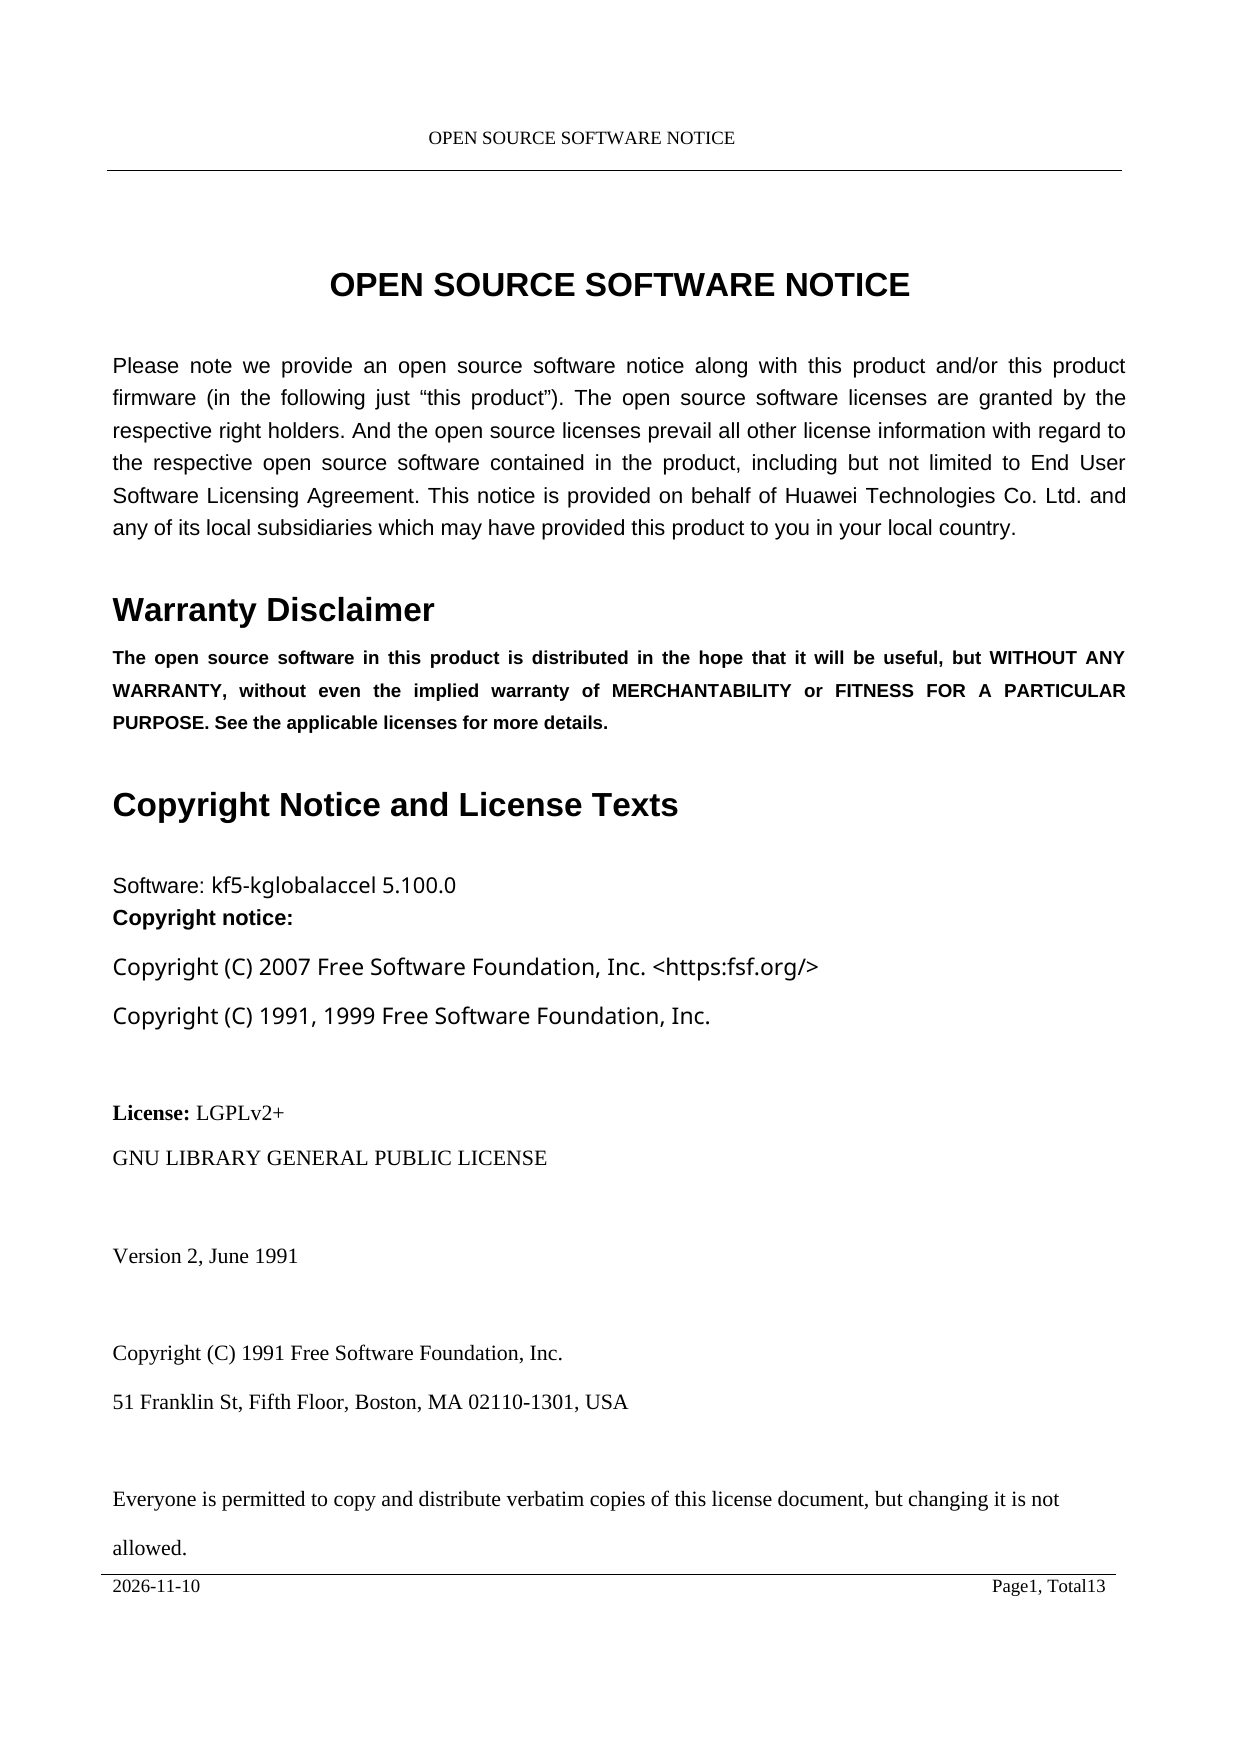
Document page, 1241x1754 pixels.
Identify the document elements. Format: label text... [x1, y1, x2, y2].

text Software: kf5-kglobalaccel 5.100.0 [112, 869, 1128, 901]
text Warranty Disclaimer [112, 576, 1128, 641]
text The open source software in this product is distributed in the hope that it will be useful, but WITHOUT ANY WARRANTY, without even the implied warranty of MERCHANTABILITY or FITNESS FOR A PARTICULAR PURPOSE. See the applicable licenses for more details. [112, 641, 1128, 739]
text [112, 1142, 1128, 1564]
text Copyright Notice and License Texts [112, 771, 1128, 836]
text License: LGPLv2+ [112, 1096, 1128, 1129]
text Please note we provide an open source software notice along with this product and/or this product firmware (in the following just “this product”). The open source software licenses are granted by the respective right holders. And the open source licenses prevail all other license information with regard to the respective open source software contained in the product, including but not limited to End User Software Licensing Agreement. This notice is provided on behalf of Huawei Technologies Co. Ltd. and any of its local subsidiaries which may have provided this product to you in your local country. [112, 349, 1128, 544]
text Copyright notice: Copyright (C) 2007 Free Software Foundation, Inc. <https:fsf.org/> Copyright (C) 1991, 1999 Free Software Foundation, Inc. [112, 901, 1128, 1080]
text OPEN SOURCE SOFTWARE NOTICE [112, 251, 1128, 316]
